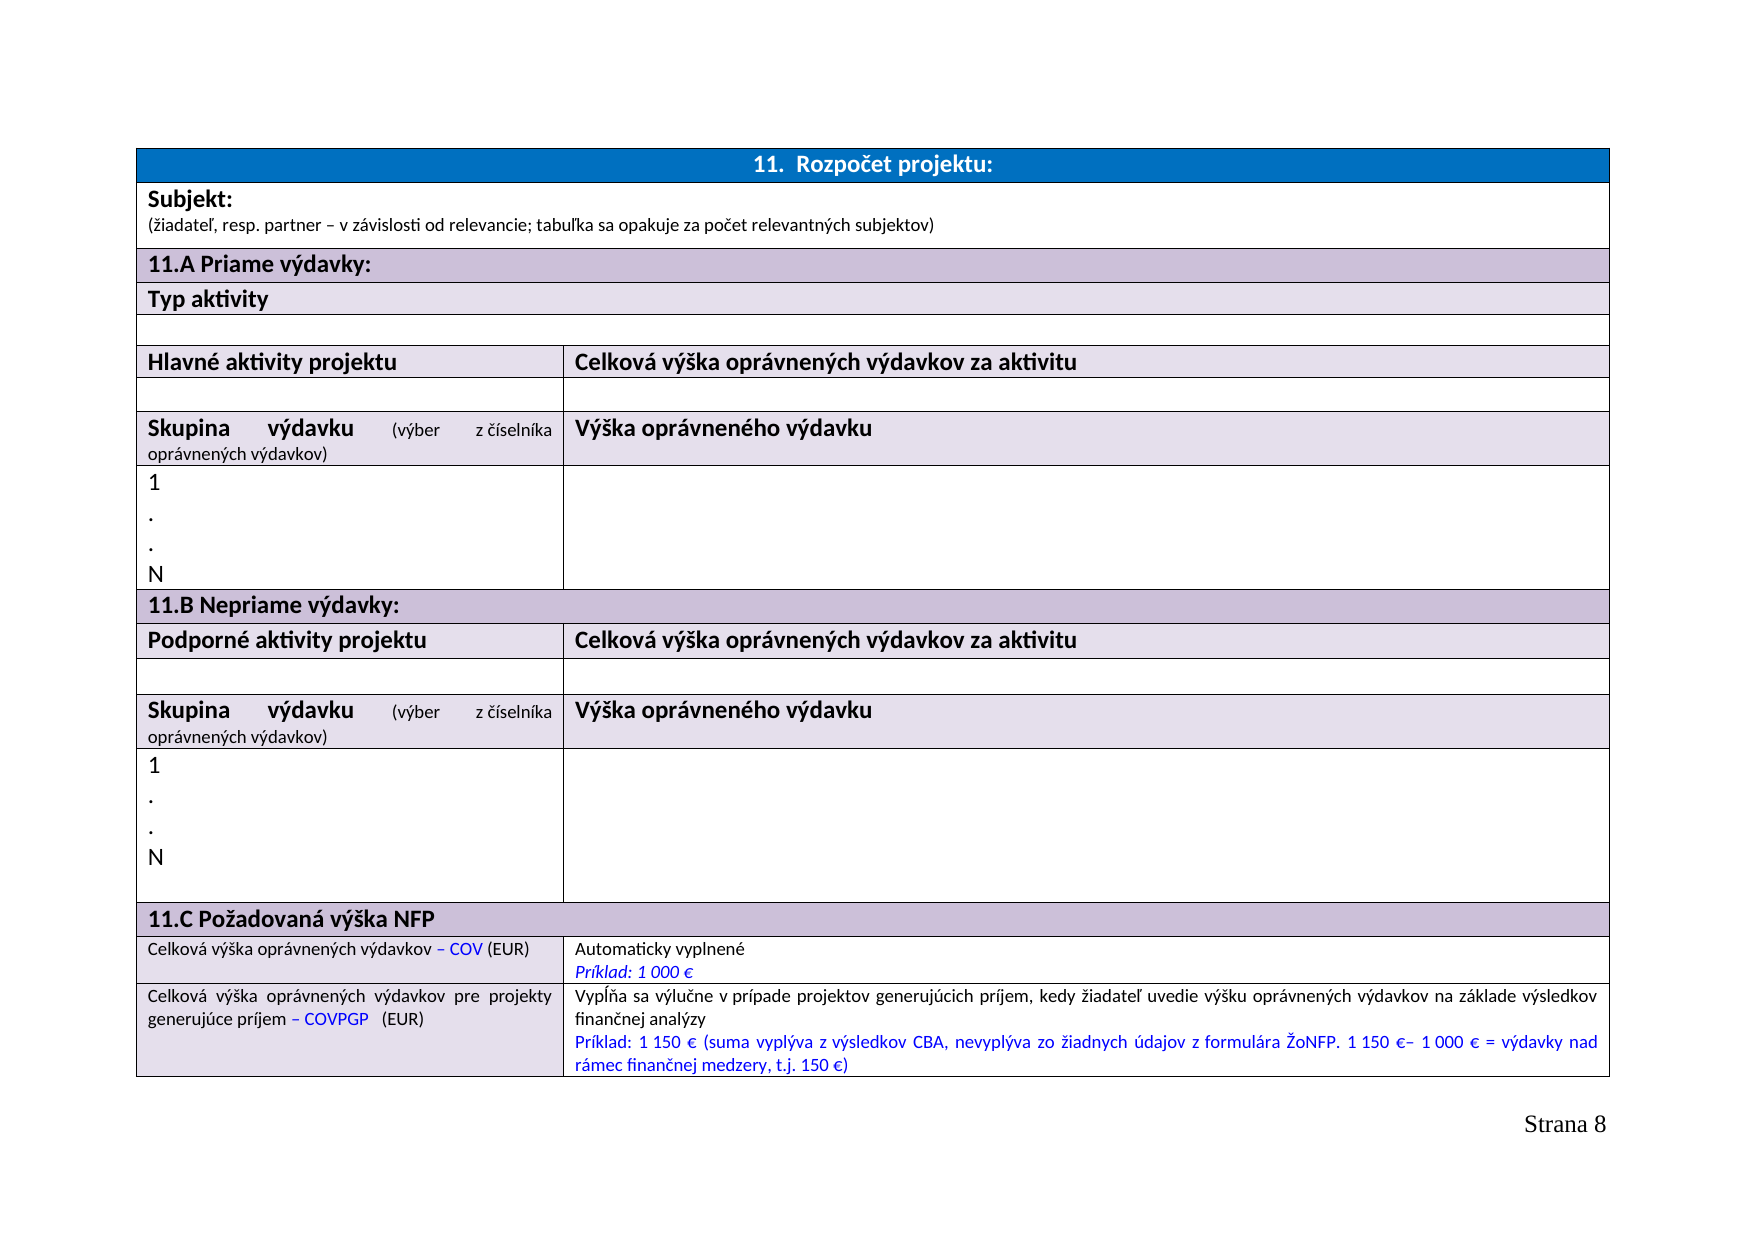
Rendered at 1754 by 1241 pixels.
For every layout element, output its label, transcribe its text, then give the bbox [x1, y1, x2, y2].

table_cell Výška oprávneného výdavku [564, 695, 1609, 748]
table_cell Celková výška oprávnených výdavkov za aktivitu [564, 346, 1609, 377]
table_cell 1 . . N [137, 466, 563, 588]
table_cell Subjekt: (žiadateľ, resp. partner – v závislosti od relevancie; tabuľka sa opakuje za počet relevantných subjektov) [137, 183, 1609, 248]
table_cell [564, 659, 1609, 694]
table_cell [137, 659, 563, 694]
table_cell [564, 466, 1609, 588]
table_cell Hlavné aktivity projektu [137, 346, 563, 377]
table_cell 1 . . N [137, 749, 563, 902]
table_cell Typ aktivity [137, 283, 1609, 314]
table_cell Skupina výdavku (výber z číselníka oprávnených výdavkov) [137, 412, 563, 465]
table_cell Automaticky vyplnené Príklad: 1 000 € [564, 937, 1609, 983]
table_cell [137, 378, 563, 411]
table_cell 11.A Priame výdavky: [137, 249, 1609, 282]
table_cell Celková výška oprávnených výdavkov za aktivitu [564, 624, 1609, 658]
table_cell Celková výška oprávnených výdavkov – COV (EUR) [137, 937, 563, 983]
table_cell 11.B Nepriame výdavky: [137, 590, 1609, 623]
table_header 11. Rozpočet projektu: [137, 149, 1609, 182]
table_cell Podporné aktivity projektu [137, 624, 563, 658]
table_cell [564, 378, 1609, 411]
table_cell Skupina výdavku (výber z číselníka oprávnených výdavkov) [137, 695, 563, 748]
table_cell Výška oprávneného výdavku [564, 412, 1609, 465]
table_cell Celková výška oprávnených výdavkov pre projekty generujúce príjem – COVPGP (EUR) [137, 984, 563, 1076]
table_cell Vypĺňa sa výlučne v prípade projektov generujúcich príjem, kedy žiadateľ uvedie výšku oprávnených výdavkov na základe výsledkov finančnej analýzy Príklad: 1 150 € (suma vyplýva z výsledkov CBA, nevyplýva zo žiadnych údajov z formulára ŽoNFP. 1 150 €– 1 000 € = výdavky nad rámec finančnej medzery, t.j. 150 €) [564, 984, 1609, 1076]
table_cell 11.C Požadovaná výška NFP [137, 903, 1609, 936]
table_cell [564, 749, 1609, 902]
table_cell [137, 315, 1609, 345]
